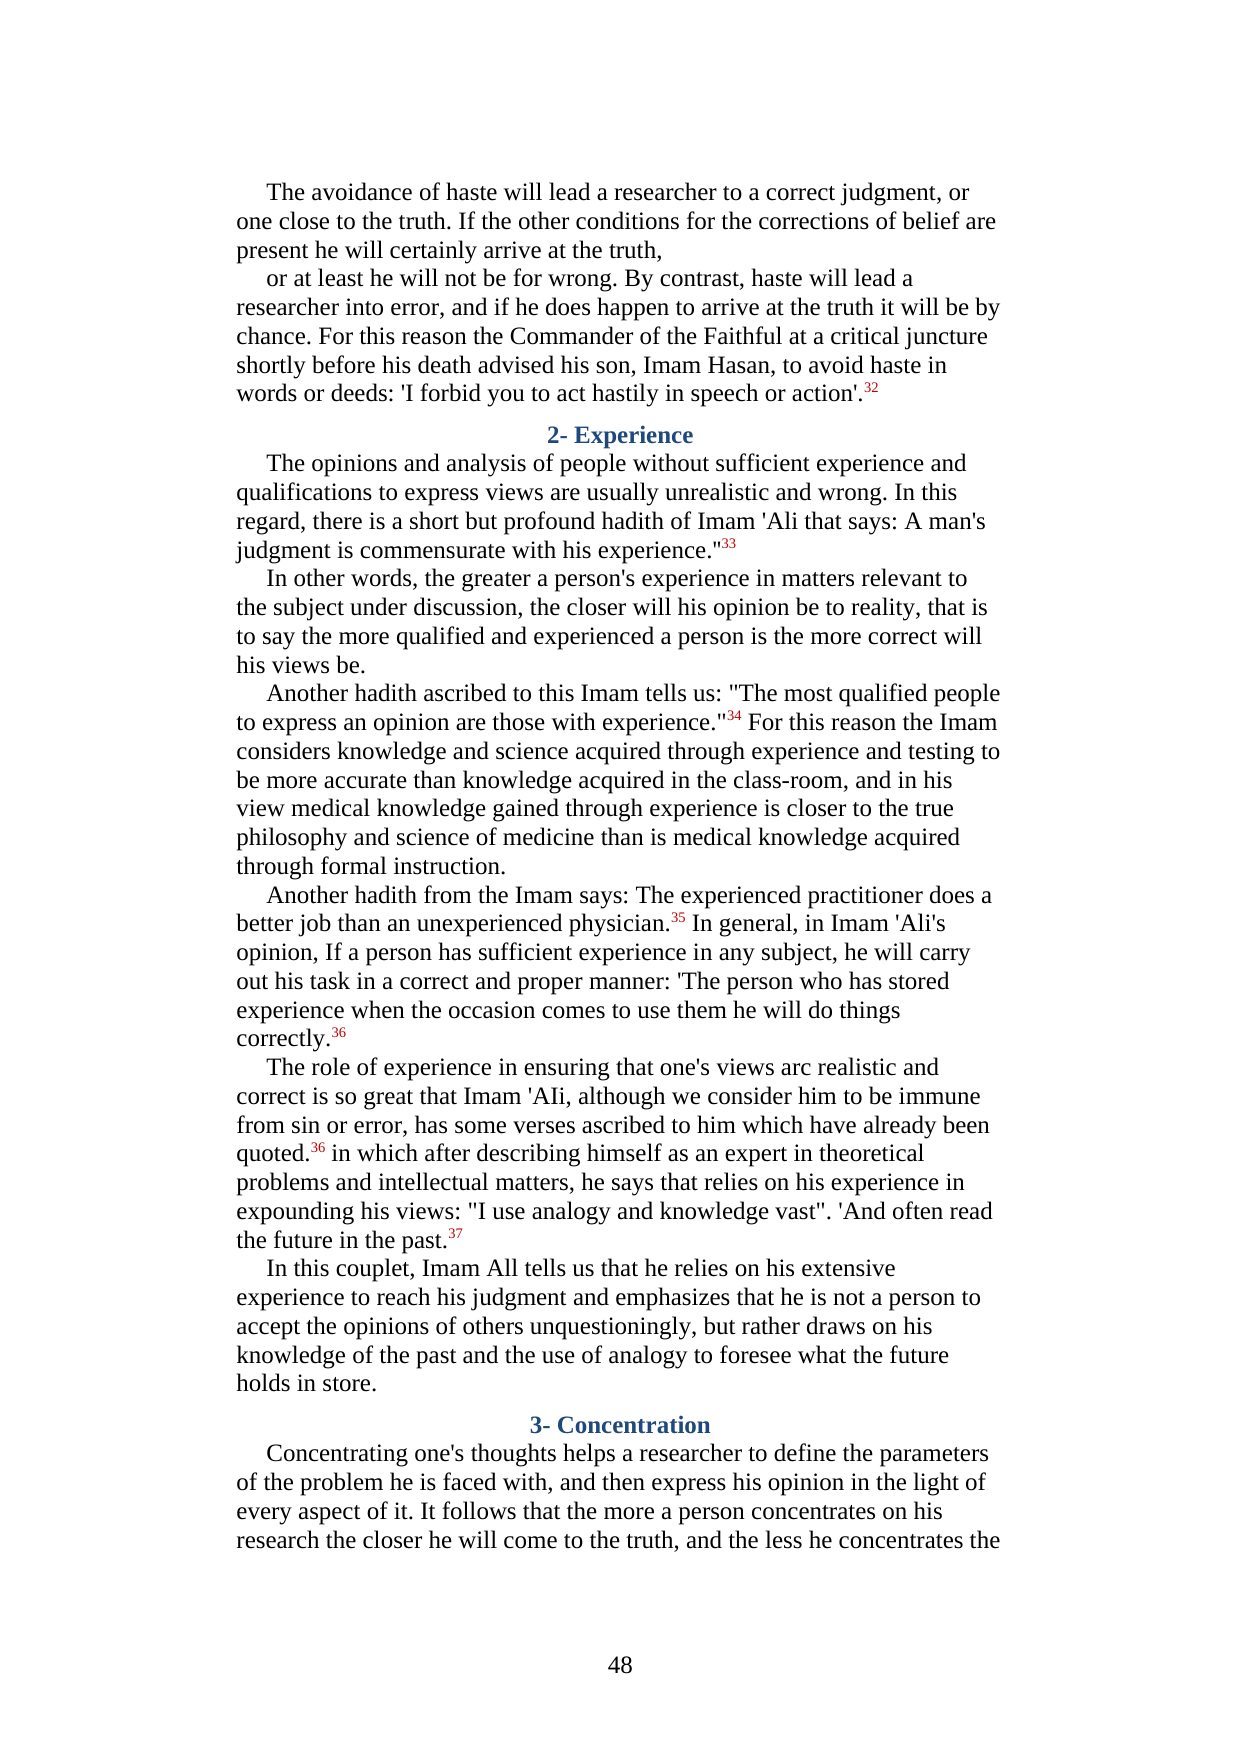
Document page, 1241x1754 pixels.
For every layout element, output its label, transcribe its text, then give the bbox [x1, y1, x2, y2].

text or at least he will not be for wrong. By contrast, haste will lead a researcher into error, and if he does happen to arrive at the truth it will be by chance. For this reason the Commander of the Faithful at a critical juncture shortly before his death advised his son, Imam Hasan, to avoid haste in words or deeds: 'I forbid you to act hastily in speech or action'.32 [236, 263, 1004, 407]
subtitle 2- Experience [236, 420, 1004, 448]
text The avoidance of haste will lead a researcher to a correct judgment, or one close to the truth. If the other conditions for the corrections of belief are present he will certainly arrive at the truth, [236, 177, 1004, 263]
text Another hadith ascribed to this Imam tells us: "The most qualified people to express an opinion are those with experience."34 For this reason the Imam considers knowledge and science acquired through experience and testing to be more accurate than knowledge acquired in the class-room, and in his view medical knowledge gained through experience is closer to the true philosophy and science of medicine than is medical knowledge acquired through formal instruction. [236, 678, 1004, 880]
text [236, 1438, 1004, 1553]
subtitle 3- Concentration [236, 1410, 1004, 1438]
text In this couplet, Imam All tells us that he relies on his extensive experience to reach his judgment and emphasizes that he is not a person to accept the opinions of others unquestioningly, but rather draws on his knowledge of the past and the use of analogy to foresee what the future holds in store. [236, 1253, 1004, 1397]
text The opinions and analysis of people without sufficient experience and qualifications to express views are usually unrealistic and wrong. In this regard, there is a short but profound hadith of Imam 'Ali that says: A man's judgment is commensurate with his experience.''33 [236, 448, 1004, 563]
text Another hadith from the Imam says: The experienced practitioner does a better job than an unexperienced physician.35 In general, in Imam 'Ali's opinion, If a person has sufficient experience in any subject, he will carry out his task in a correct and proper manner: 'The person who has stored experience when the occasion comes to use them he will do things correctly.36 [236, 880, 1004, 1052]
text In other words, the greater a person's experience in matters relevant to the subject under discussion, the closer will his opinion be to reality, that is to say the more qualified and experienced a person is the more correct will his views be. [236, 563, 1004, 678]
text The role of experience in ensuring that one's views arc realistic and correct is so great that Imam 'AIi, although we consider him to be immune from sin or error, has some verses ascribed to him which have already been quoted.36 in which after describing himself as an expert in theoretical problems and intellectual matters, he says that relies on his experience in expounding his views: "I use analogy and knowledge vast". 'And often read the future in the past.37 [236, 1052, 1004, 1253]
